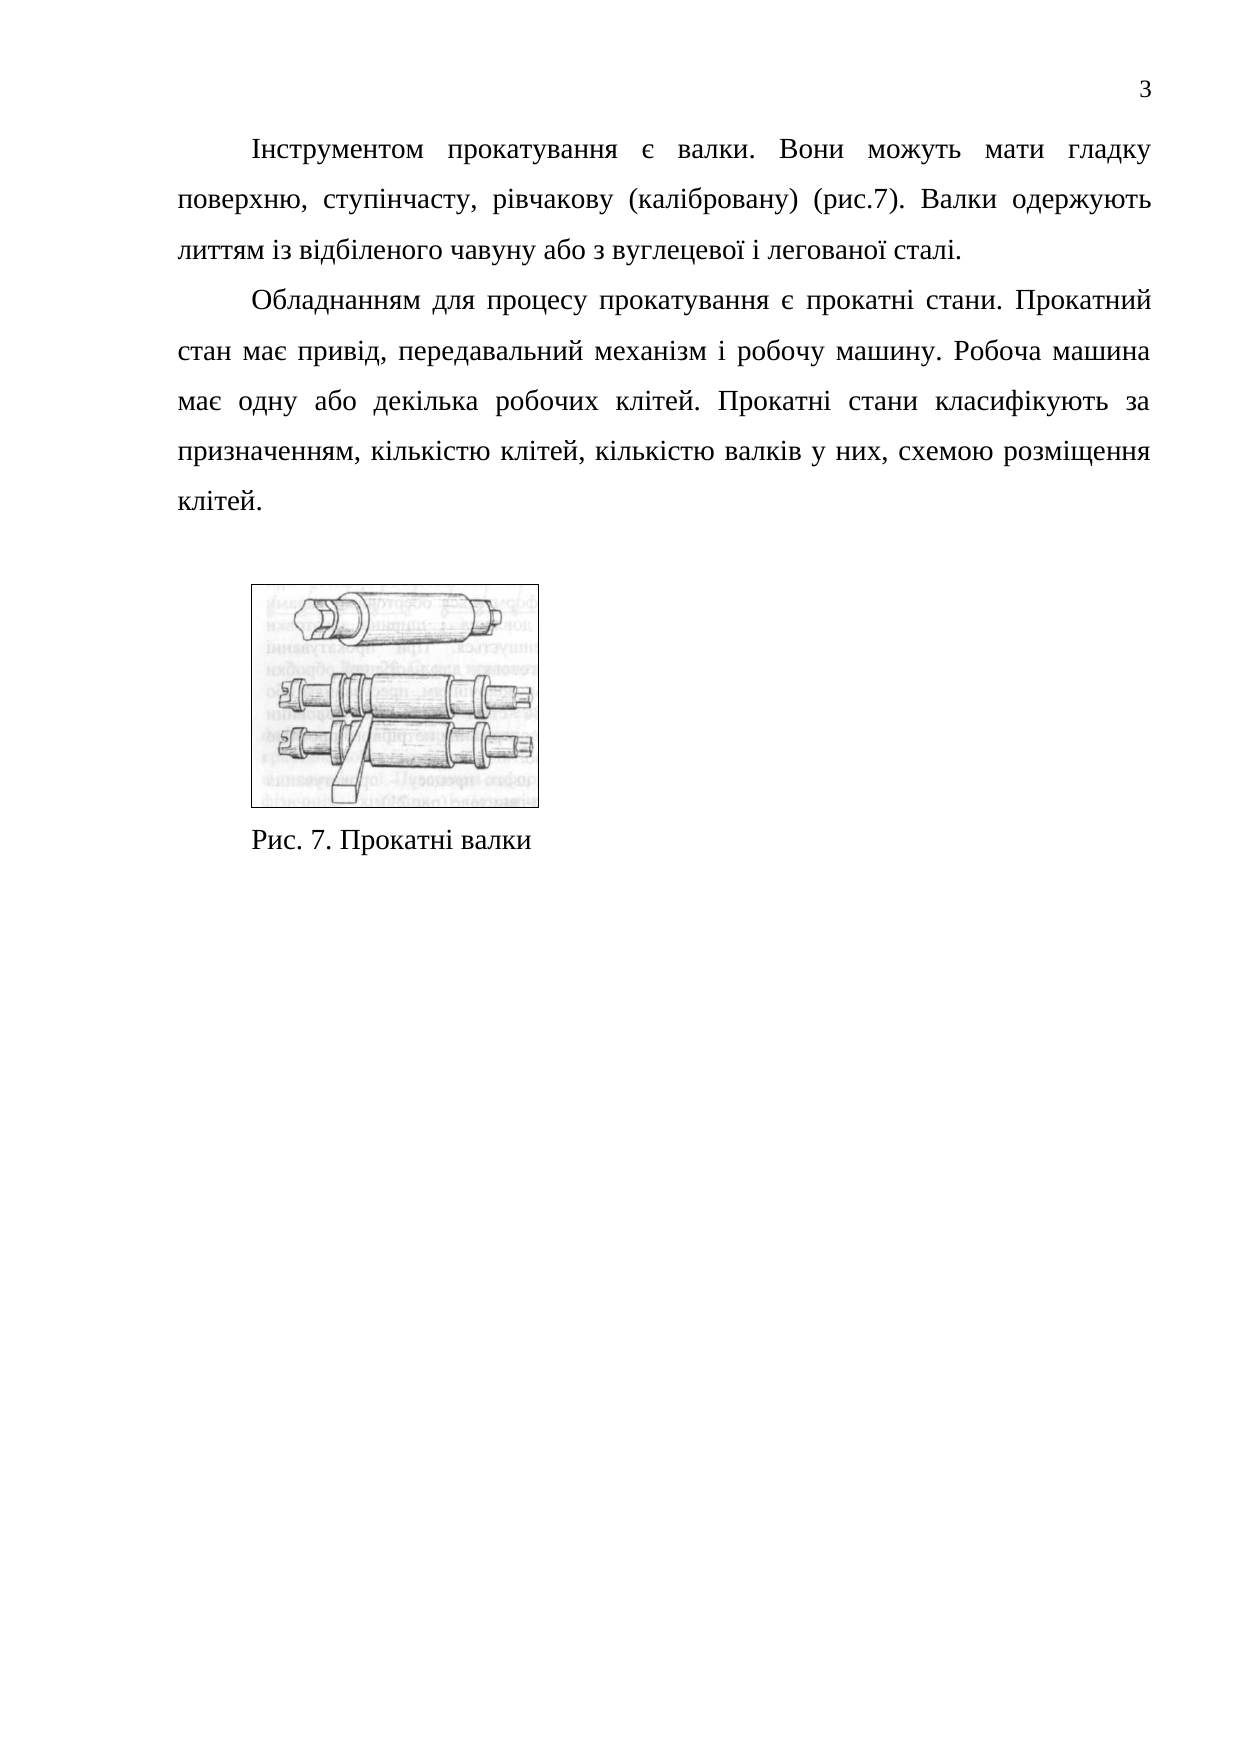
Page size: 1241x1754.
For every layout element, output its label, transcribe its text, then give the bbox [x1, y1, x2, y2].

text Інструментом прокатування є валки. Вони можуть мати гладку поверхню, ступінчасту, рівчакову (калібровану) (рис.7). Валки одержують литтям із відбіленого чавуну або з вуглецевої і легованої сталі. [177, 131, 1152, 266]
picture [252, 585, 538, 807]
text Обладнанням для процесу прокатування є прокатні стани. Прокатний стан має привід, передавальний механізм і робочу машину. Робоча машина має одну або декілька робочих клітей. Прокатні стани класифікують за призначенням, кількістю клітей, кількістю валків у них, схемою розміщення клітей. [177, 282, 1152, 517]
text Рис. 7. Прокатні валки [177, 822, 1152, 856]
